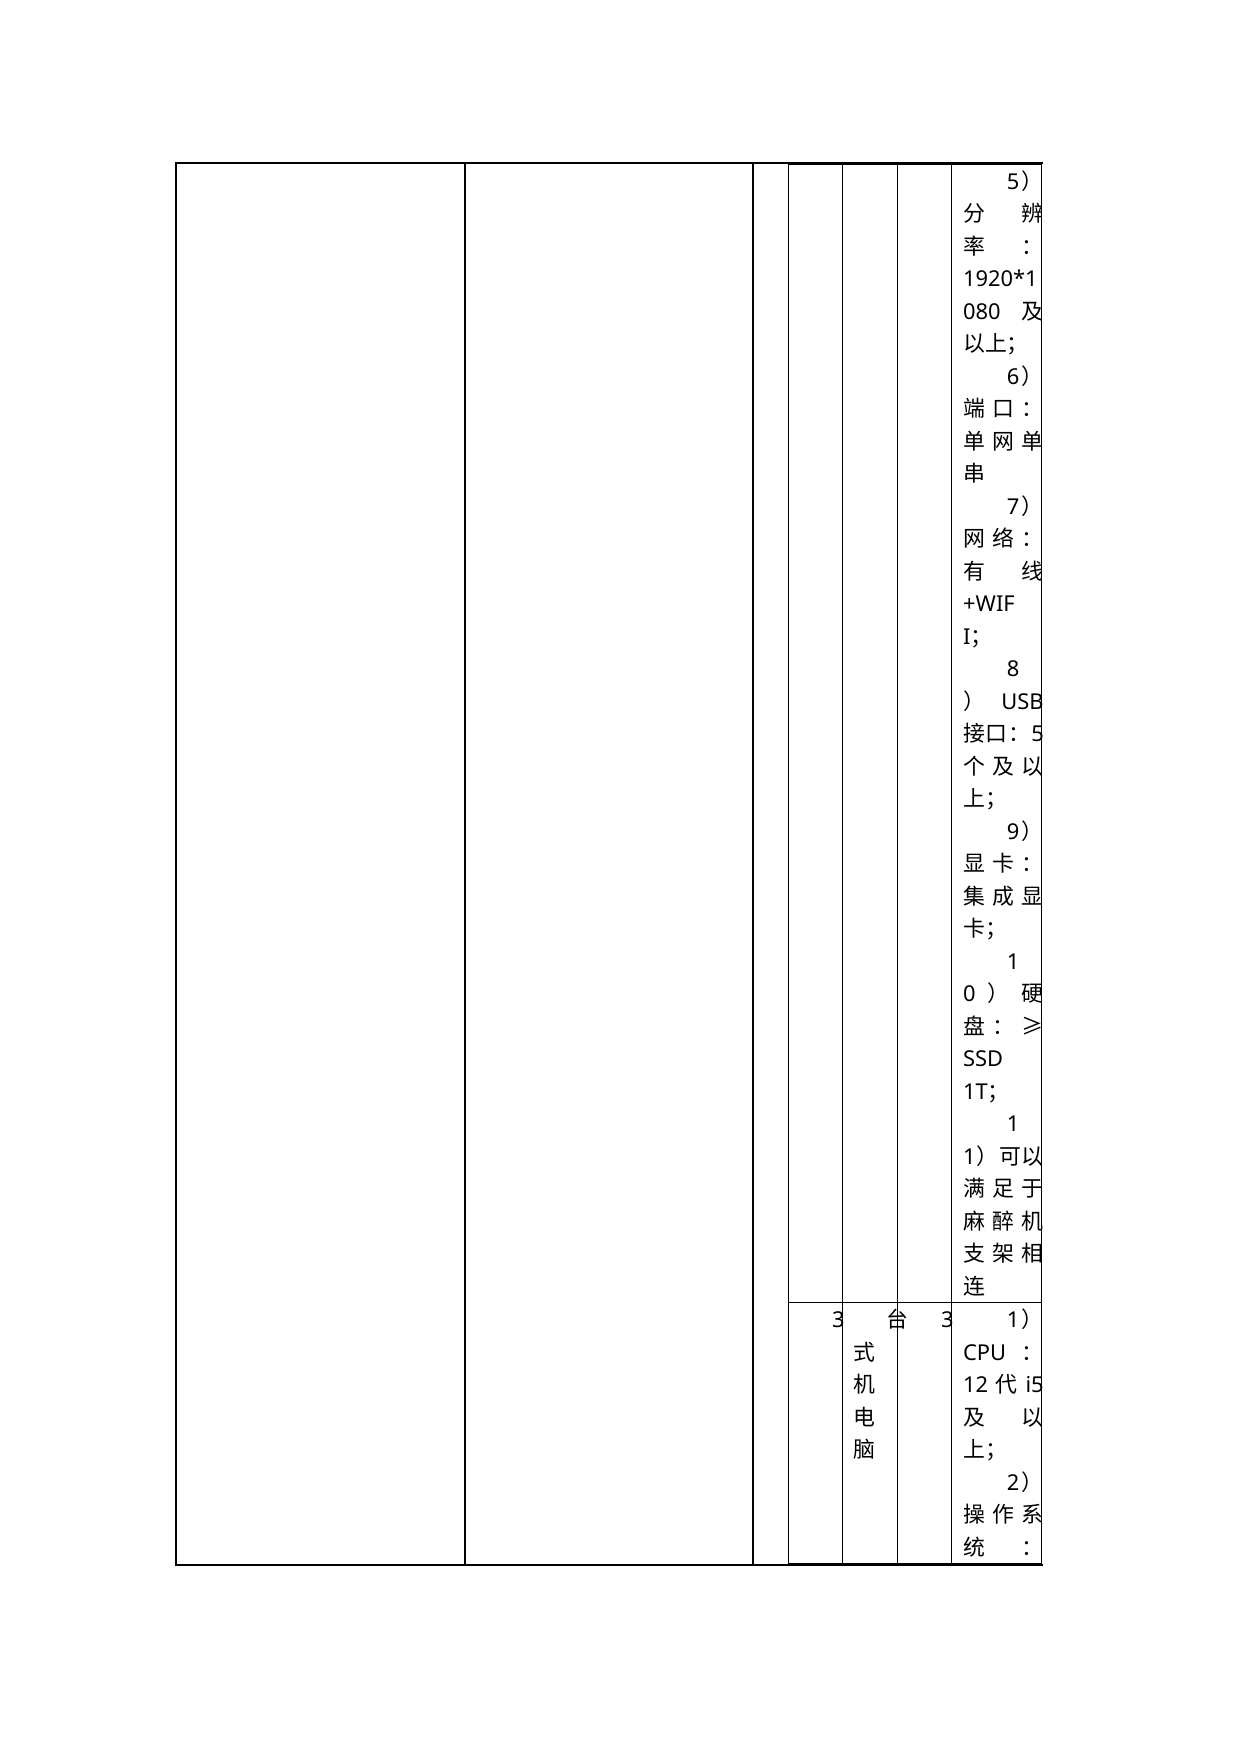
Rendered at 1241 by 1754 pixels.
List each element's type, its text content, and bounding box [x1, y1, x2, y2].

table_cell 3 [177, 164, 464, 1564]
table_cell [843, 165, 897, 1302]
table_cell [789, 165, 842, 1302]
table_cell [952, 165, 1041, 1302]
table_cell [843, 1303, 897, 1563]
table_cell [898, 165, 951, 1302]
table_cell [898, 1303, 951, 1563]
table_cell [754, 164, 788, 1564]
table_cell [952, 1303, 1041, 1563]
table_cell [466, 164, 752, 1564]
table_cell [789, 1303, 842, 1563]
